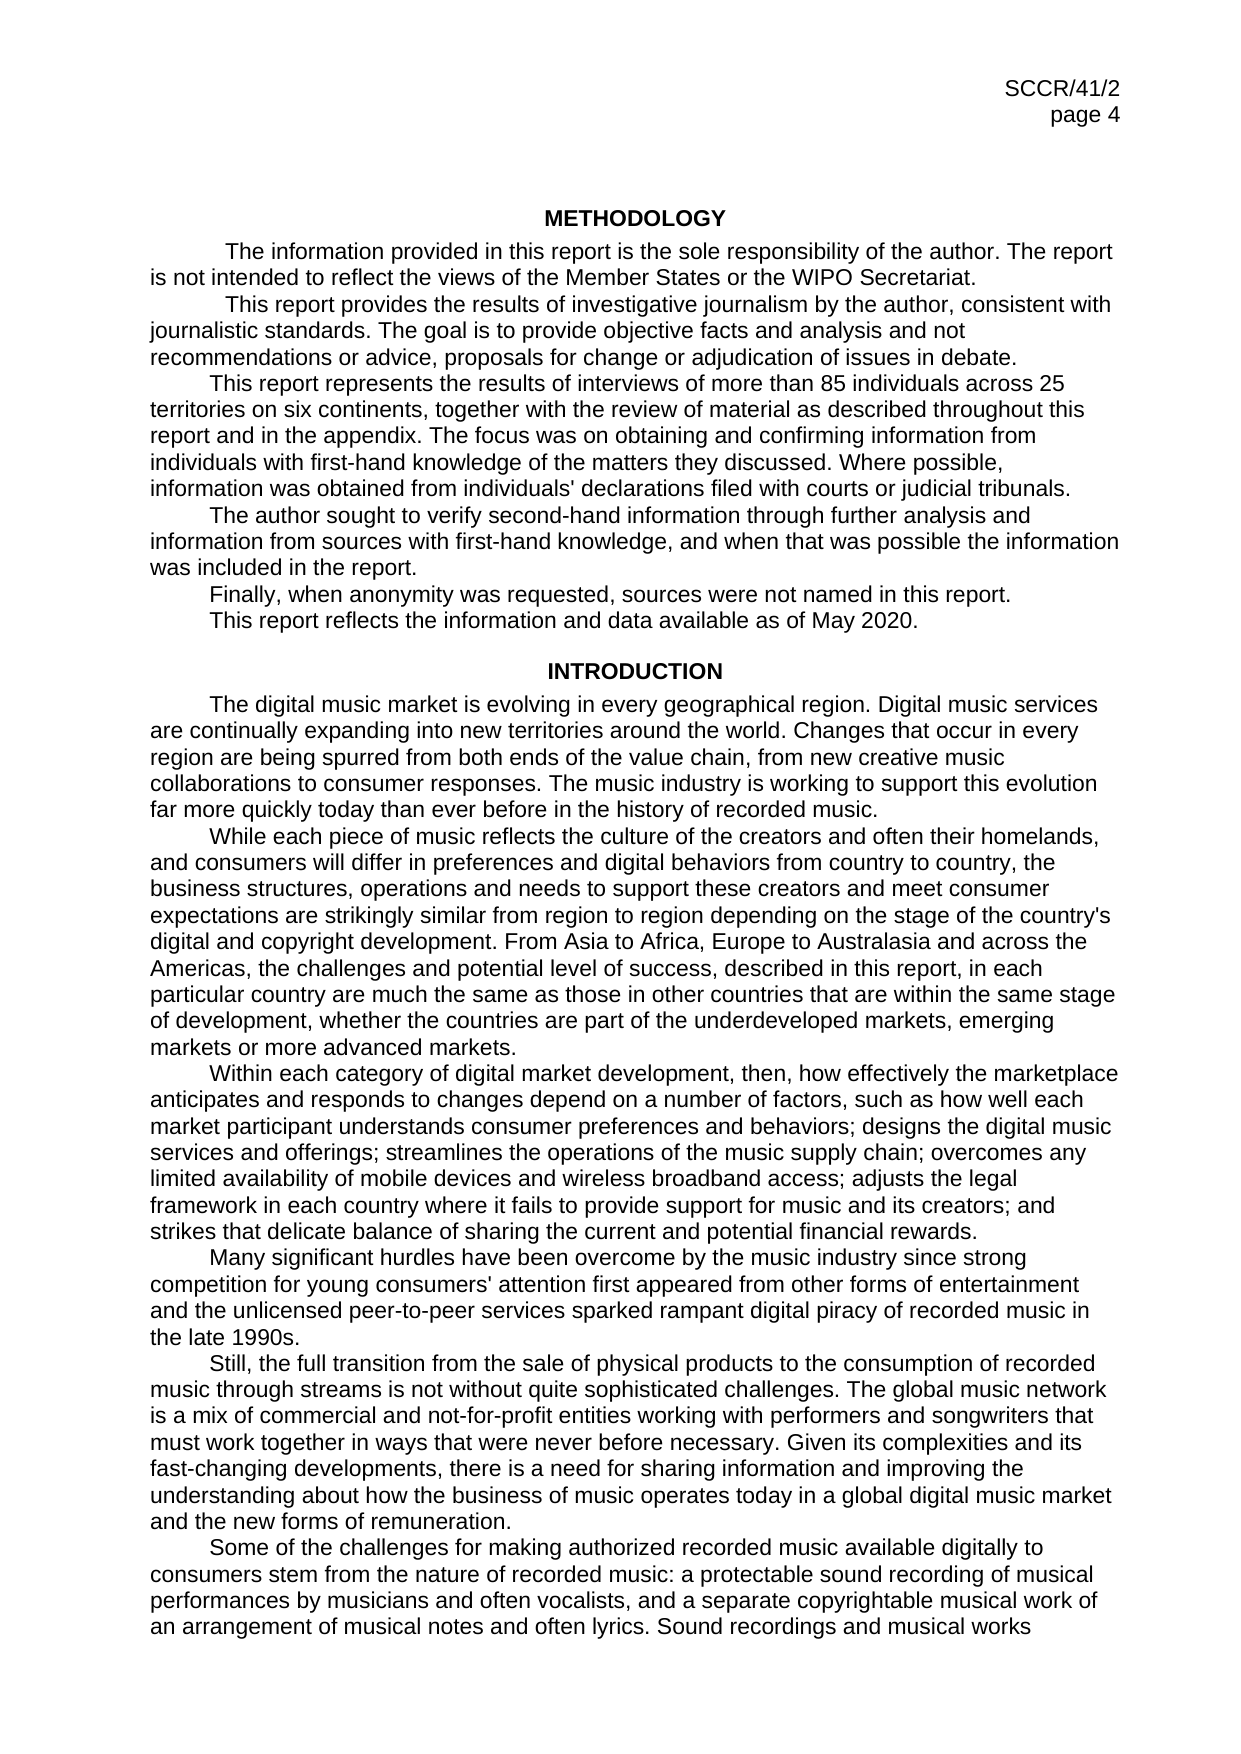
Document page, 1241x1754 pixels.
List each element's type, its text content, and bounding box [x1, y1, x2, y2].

text Finally, when anonymity was requested, sources were not named in this report. [150, 581, 1120, 607]
text This report reflects the information and data available as of May 2020. [150, 607, 1120, 633]
text The author sought to verify second-hand information through further analysis and information from sources with first-hand knowledge, and when that was possible the information was included in the report. [150, 502, 1120, 581]
text This report represents the results of interviews of more than 85 individuals across 25 territories on six continents, together with the review of material as described throughout this report and in the appendix. The focus was on obtaining and confirming information from individuals with first-hand knowledge of the matters they discussed. Where possible, information was obtained from individuals' declarations filed with courts or judicial tribunals. [150, 370, 1120, 502]
text This report provides the results of investigative journalism by the author, consistent with journalistic standards. The goal is to provide objective facts and analysis and not recommendations or advice, proposals for change or adjudication of issues in debate. [150, 291, 1120, 370]
subtitle INTRODUCTION [150, 658, 1120, 685]
text While each piece of music reflects the culture of the creators and often their homelands, and consumers will differ in preferences and digital behaviors from country to country, the business structures, operations and needs to support these creators and meet consumer expectations are strikingly similar from region to region depending on the stage of the country's digital and copyright development. From Asia to Africa, Europe to Australasia and across the Americas, the challenges and potential level of success, described in this report, in each particular country are much the same as those in other countries that are within the same stage of development, whether the countries are part of the underdeveloped markets, emerging markets or more advanced markets. [150, 823, 1120, 1060]
subtitle METHODOLOGY [150, 205, 1120, 232]
text Still, the full transition from the sale of physical products to the consumption of recorded music through streams is not without quite sophisticated challenges. The global music network is a mix of commercial and not-for-profit entities working with performers and songwriters that must work together in ways that were never before necessary. Given its complexities and its fast-changing developments, there is a need for sharing information and improving the understanding about how the business of music operates today in a global digital music market and the new forms of remuneration. [150, 1350, 1120, 1534]
text The information provided in this report is the sole responsibility of the author. The report is not intended to reflect the views of the Member States or the WIPO Secretariat. [150, 238, 1120, 291]
text Many significant hurdles have been overcome by the music industry since strong competition for young consumers' attention first appeared from other forms of entertainment and the unlicensed peer-to-peer services sparked rampant digital piracy of recorded music in the late 1990s. [150, 1244, 1120, 1350]
text Within each category of digital market development, then, how effectively the marketplace anticipates and responds to changes depend on a number of factors, such as how well each market participant understands consumer preferences and behaviors; designs the digital music services and offerings; streamlines the operations of the music supply chain; overcomes any limited availability of mobile devices and wireless broadband access; adjusts the legal framework in each country where it fails to provide support for music and its creators; and strikes that delicate balance of sharing the current and potential financial rewards. [150, 1060, 1120, 1244]
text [150, 1534, 1120, 1640]
text The digital music market is evolving in every geographical region. Digital music services are continually expanding into new territories around the world. Changes that occur in every region are being spurred from both ends of the value chain, from new creative music collaborations to consumer responses. The music industry is working to support this evolution far more quickly today than ever before in the history of recorded music. [150, 691, 1120, 823]
